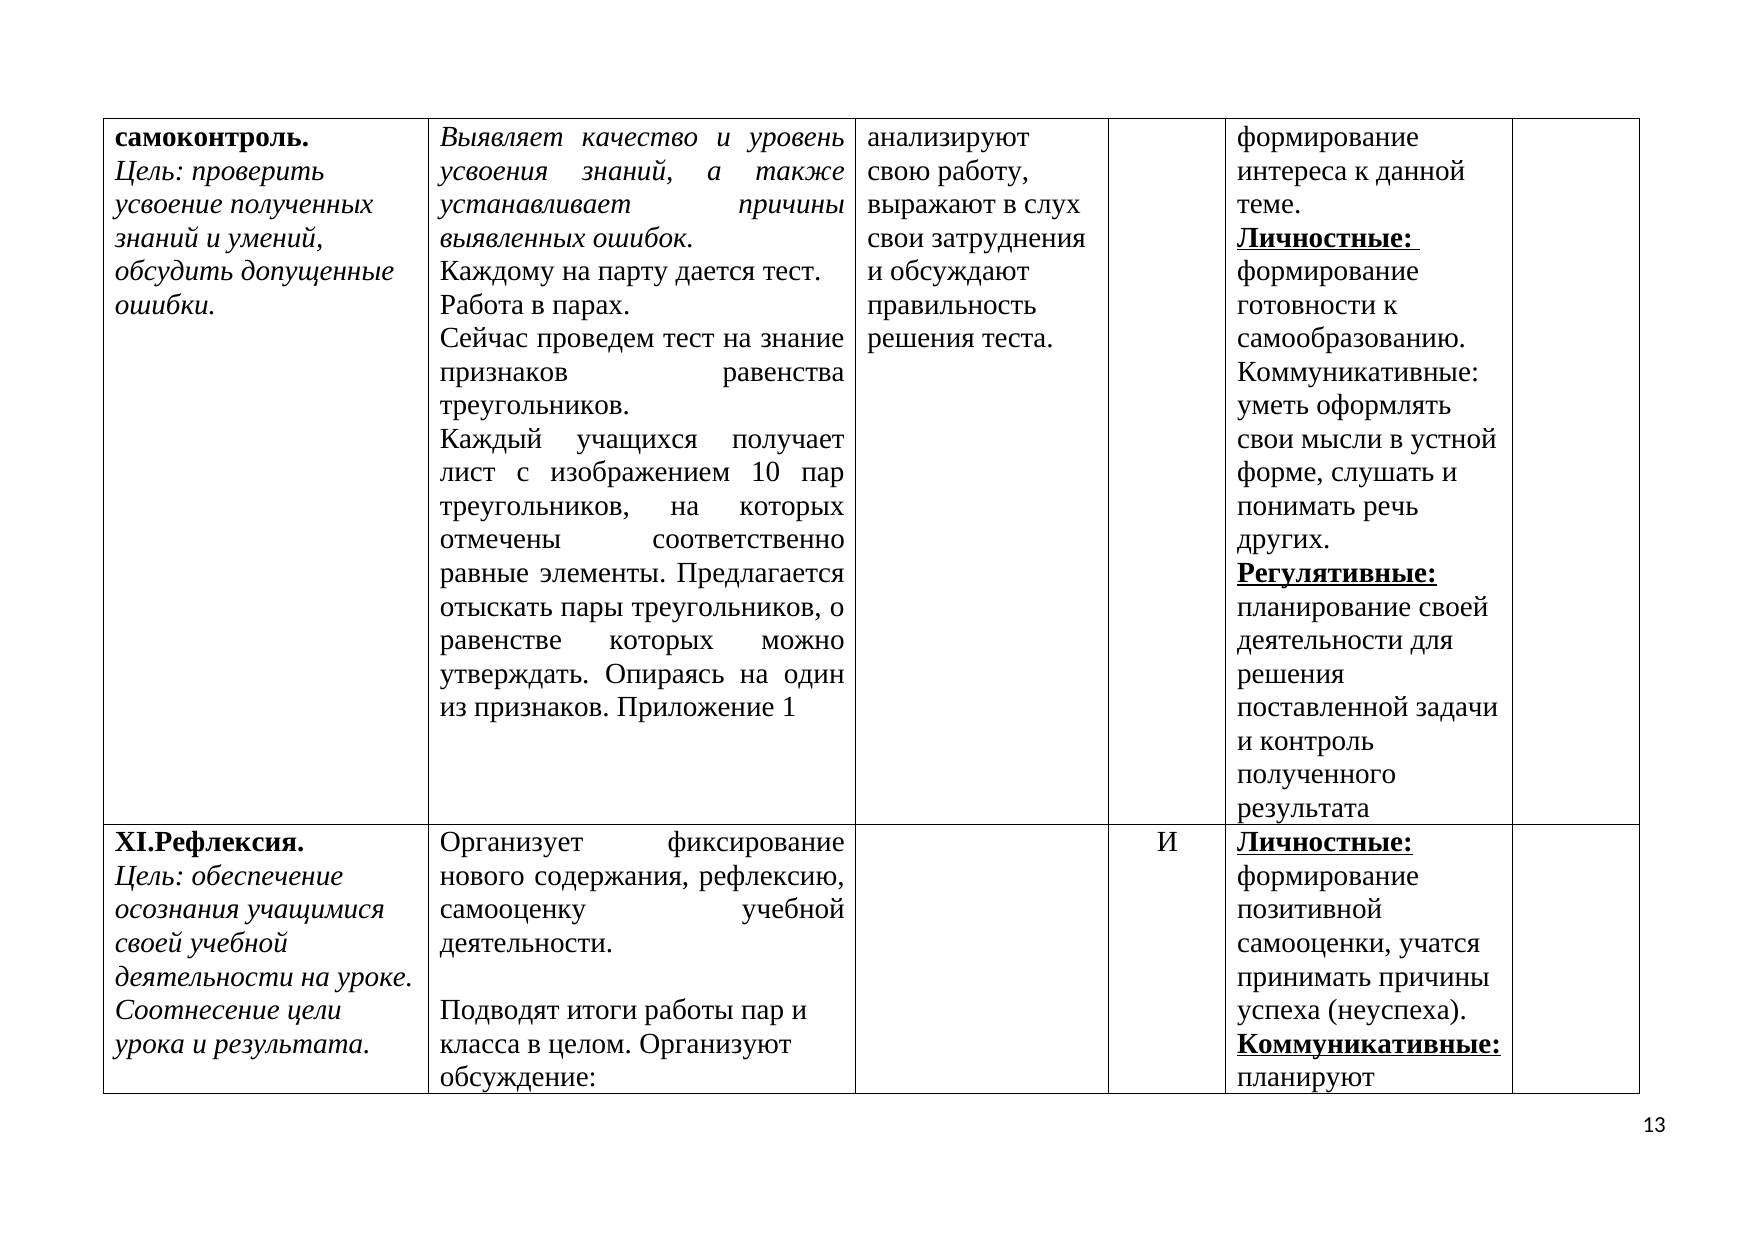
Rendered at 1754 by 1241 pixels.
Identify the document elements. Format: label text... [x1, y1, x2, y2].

table_cell [856, 825, 1108, 1093]
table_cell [104, 825, 428, 1093]
table_cell И [1109, 825, 1225, 1093]
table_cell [104, 119, 428, 823]
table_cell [1226, 825, 1512, 1093]
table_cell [429, 825, 855, 1093]
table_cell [1226, 119, 1512, 823]
table_cell Г [1109, 119, 1225, 823]
table_cell [1513, 825, 1639, 1093]
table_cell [856, 119, 1108, 823]
table_cell [1513, 119, 1639, 823]
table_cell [429, 119, 855, 823]
